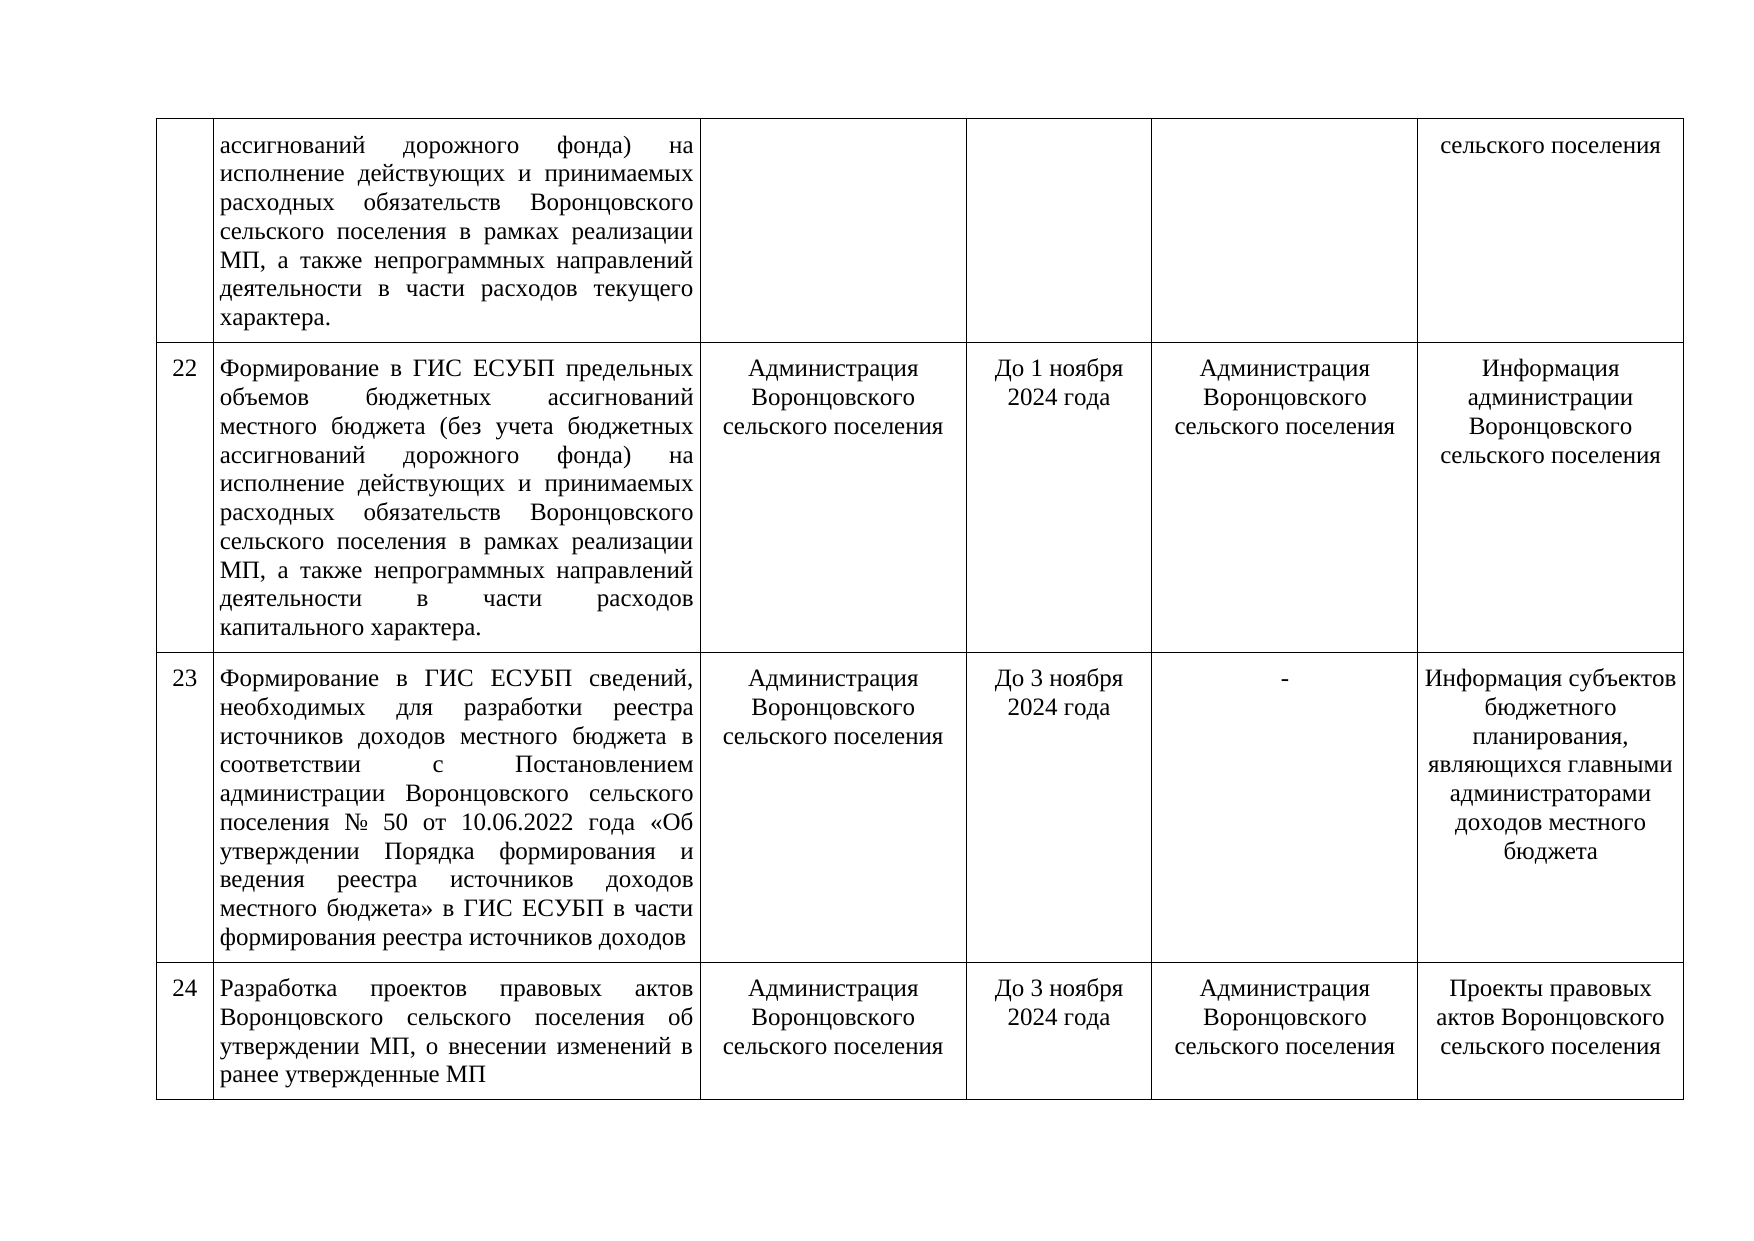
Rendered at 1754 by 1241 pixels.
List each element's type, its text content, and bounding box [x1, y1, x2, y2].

table_cell До 1 ноября 2024 года [967, 343, 1151, 652]
table_cell 23 [157, 653, 213, 962]
table_cell Администрация Воронцовского сельского поселения [1152, 343, 1417, 652]
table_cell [967, 119, 1151, 342]
table_cell До 3 ноября 2024 года [967, 653, 1151, 962]
table_cell До 3 ноября 2024 года [967, 963, 1151, 1099]
table_cell Администрация Воронцовского сельского поселения [701, 653, 966, 962]
table_cell - [1152, 653, 1417, 962]
table_cell 22 [157, 343, 213, 652]
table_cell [701, 119, 966, 342]
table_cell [1152, 119, 1417, 342]
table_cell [214, 119, 700, 342]
table_cell Информация субъектов бюджетного планирования, являющихся главными администраторами доходов местного бюджета [1418, 653, 1683, 962]
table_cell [1418, 119, 1683, 342]
table_cell Информация администрации Воронцовского сельского поселения [1418, 343, 1683, 652]
table_cell Проекты правовых актов Воронцовского сельского поселения [1418, 963, 1683, 1099]
table_cell Разработка проектов правовых актов Воронцовского сельского поселения об утверждении МП, о внесении изменений в ранее утвержденные МП [214, 963, 700, 1099]
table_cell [701, 963, 966, 1099]
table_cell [1152, 963, 1417, 1099]
table_cell Формирование в ГИС ЕСУБП сведений, необходимых для разработки реестра источников доходов местного бюджета в соответствии с Постановлением администрации Воронцовского сельского поселения № 50 от 10.06.2022 года «Об утверждении Порядка формирования и ведения реестра источников доходов местного бюджета» в ГИС ЕСУБП в части формирования реестра источников доходов [214, 653, 700, 962]
table_cell 21 [157, 119, 213, 342]
table_cell Формирование в ГИС ЕСУБП предельных объемов бюджетных ассигнований местного бюджета (без учета бюджетных ассигнований дорожного фонда) на исполнение действующих и принимаемых расходных обязательств Воронцовского сельского поселения в рамках реализации МП, а также непрограммных направлений деятельности в части расходов капитального характера. [214, 343, 700, 652]
table_cell Администрация Воронцовского сельского поселения [701, 343, 966, 652]
table_cell 24 [157, 963, 213, 1099]
